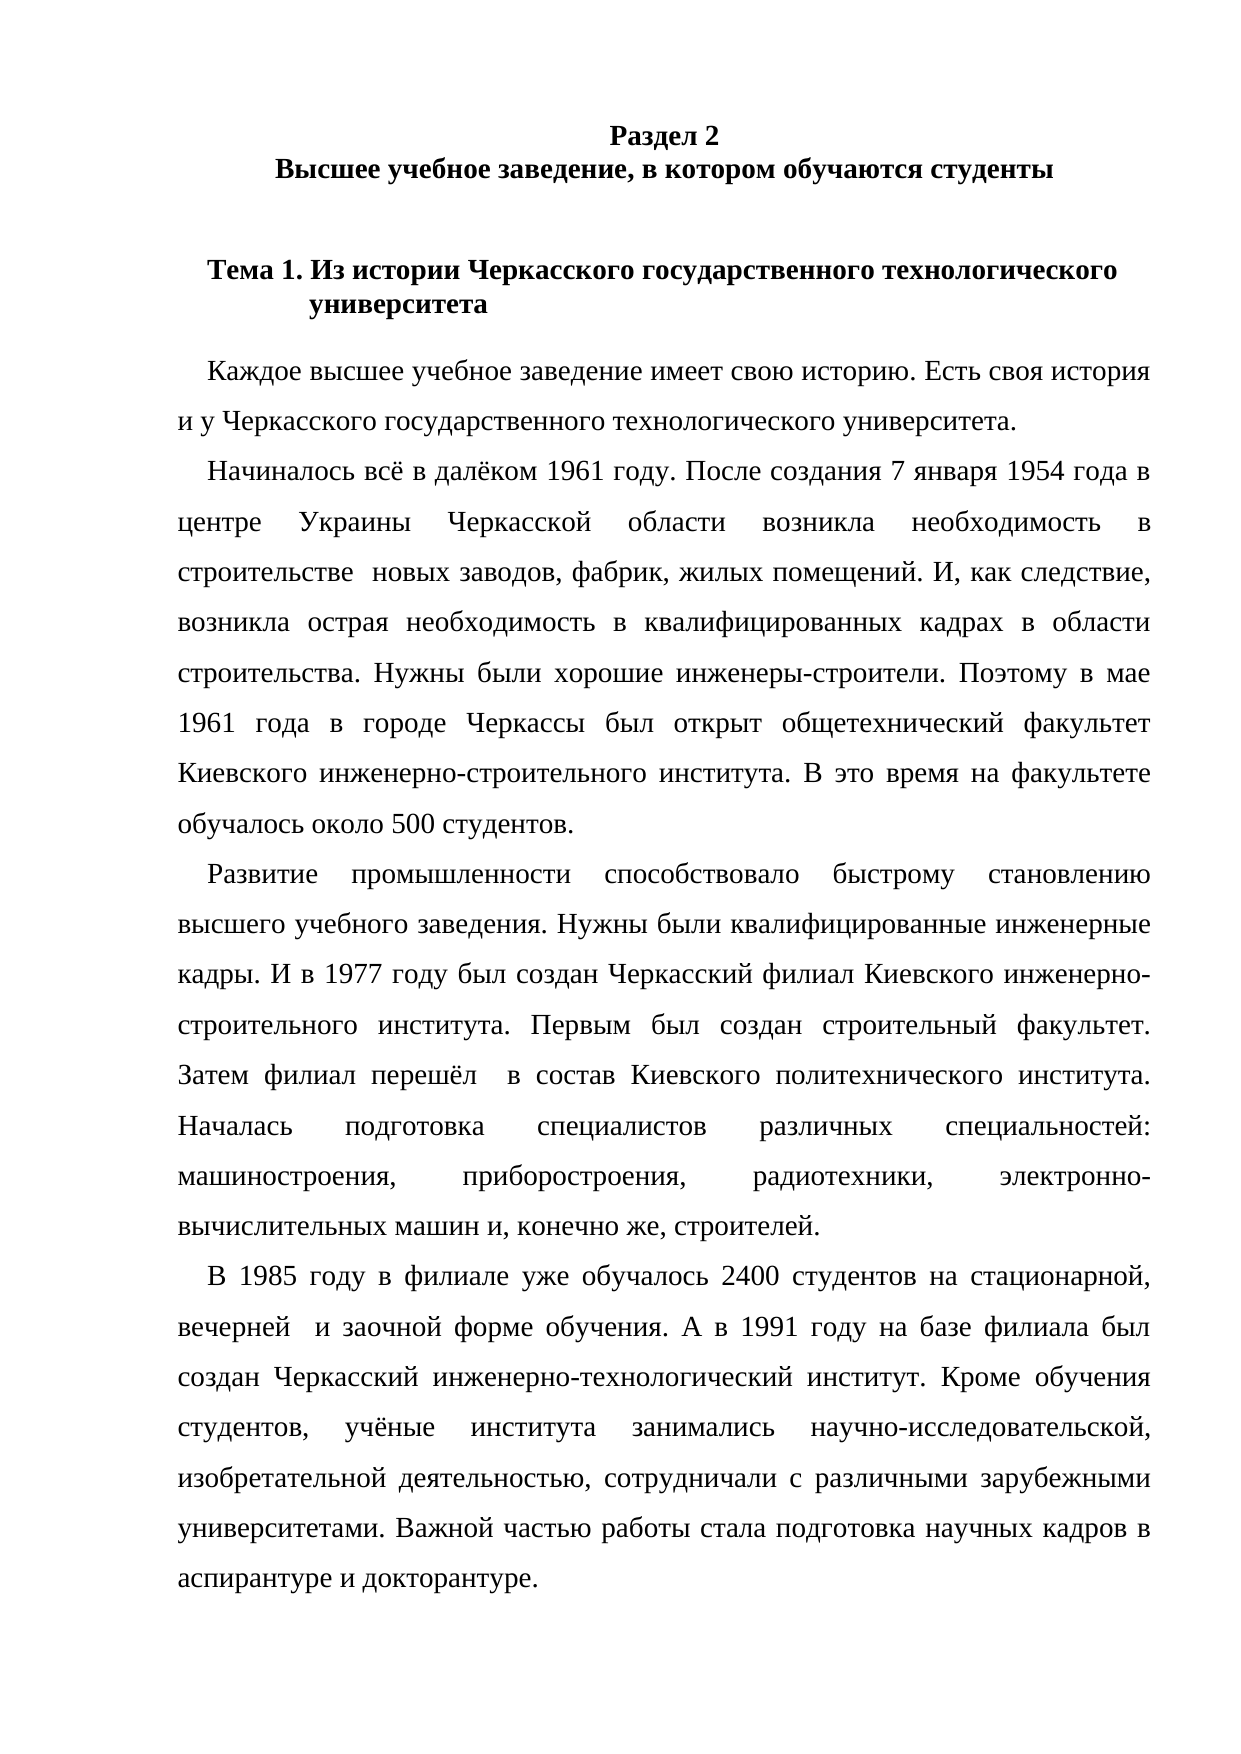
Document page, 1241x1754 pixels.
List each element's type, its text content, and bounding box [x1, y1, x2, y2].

text В 1985 году в филиале уже обучалось 2400 студентов на стационарной, вечерней и заочной форме обучения. А в 1991 году на базе филиала был создан Черкасский инженерно-технологический институт. Кроме обучения студентов, учёные института занимались научно-исследовательской, изобретательной деятельностью, сотрудничали с различными зарубежными университетами. Важной частью работы стала подготовка научных кадров в аспирантуре и докторантуре. [177, 1258, 1152, 1594]
text Раздел 2 [177, 118, 1152, 152]
text Тема 1. Из истории Черкасского государственного технологического [207, 252, 1152, 286]
text Начиналось всё в далёком 1961 году. После создания 7 января 1954 года в центре Украины Черкасской области возникла необходимость в строительстве новых заводов, фабрик, жилых помещений. И, как следствие, возникла острая необходимость в квалифицированных кадрах в области строительства. Нужны были хорошие инженеры-строители. Поэтому в мае 1961 года в городе Черкассы был открыт общетехнический факультет Киевского инженерно-строительного института. В это время на факультете обучалось около 500 студентов. [177, 453, 1152, 839]
text Развитие промышленности способствовало быстрому становлению высшего учебного заведения. Нужны были квалифицированные инженерные кадры. И в 1977 году был создан Черкасский филиал Киевского инженерно-строительного института. Первым был создан строительный факультет. Затем филиал перешёл в состав Киевского политехнического института. Началась подготовка специалистов различных специальностей: машиностроения, приборостроения, радиотехники, электронно-вычислительных машин и, конечно же, строителей. [177, 856, 1152, 1242]
text университета [207, 286, 1152, 319]
text Высшее учебное заведение, в котором обучаются студенты [177, 152, 1152, 185]
text Каждое высшее учебное заведение имеет свою историю. Есть своя история и у Черкасского государственного технологического университета. [177, 353, 1152, 437]
